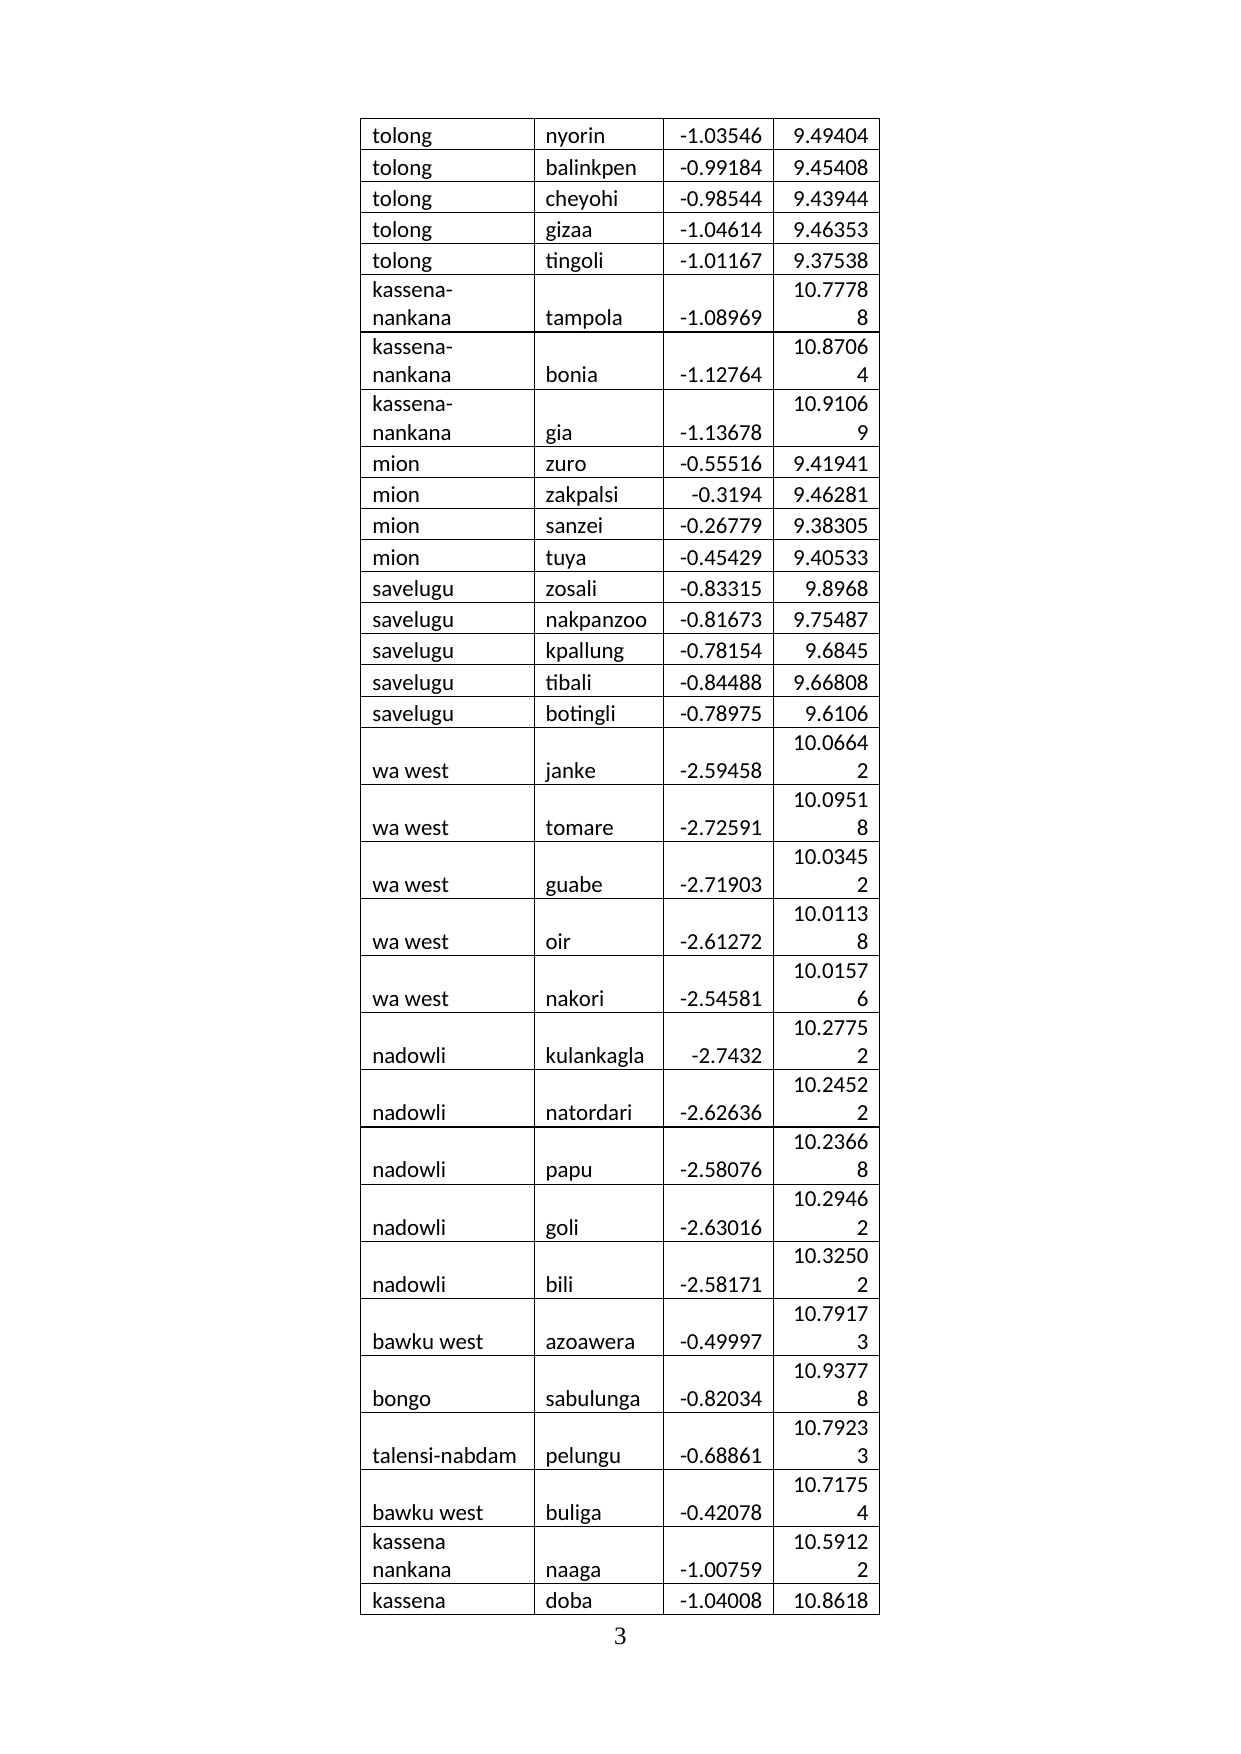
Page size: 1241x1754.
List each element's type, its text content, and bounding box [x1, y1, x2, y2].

table_cell savelugu [361, 603, 534, 633]
table_cell -2.54581 [664, 956, 773, 1012]
table_cell azoawera [535, 1299, 663, 1355]
table_cell papu [535, 1128, 663, 1183]
table_cell botingli [535, 697, 663, 727]
table_cell -0.81673 [664, 603, 773, 633]
table_cell bawku west [361, 1470, 534, 1526]
table_cell 9.66808 [774, 665, 879, 696]
table_cell kassena-nankana [361, 333, 534, 388]
table_cell 9.45408 [774, 150, 879, 181]
table_cell balinkpen [535, 150, 663, 181]
table_cell tibali [535, 665, 663, 696]
table_cell mion [361, 447, 534, 477]
table_cell 10.79233 [774, 1413, 879, 1469]
table_cell -2.58076 [664, 1128, 773, 1183]
table_cell buliga [535, 1470, 663, 1526]
table_cell nadowli [361, 1013, 534, 1069]
table_cell natordari [535, 1070, 663, 1126]
table_cell kulankagla [535, 1013, 663, 1069]
table_cell tolong [361, 244, 534, 274]
table_cell kassena-nankana [361, 390, 534, 446]
table_cell -2.62636 [664, 1070, 773, 1126]
table_cell -2.58171 [664, 1242, 773, 1298]
table_cell nadowli [361, 1242, 534, 1298]
table_cell tuya [535, 540, 663, 571]
table_cell zakpalsi [535, 478, 663, 508]
table_cell talensi-nabdam [361, 1413, 534, 1469]
table_cell kpallung [535, 634, 663, 664]
table_cell -0.84488 [664, 665, 773, 696]
table_cell goli [535, 1185, 663, 1241]
table_cell wa west [361, 728, 534, 784]
table_cell -0.83315 [664, 572, 773, 602]
table_cell kassena nankana [361, 1527, 534, 1583]
table_cell -1.04008 [664, 1584, 773, 1614]
table_cell -1.08969 [664, 275, 773, 331]
table_cell tampola [535, 275, 663, 331]
table_cell -0.26779 [664, 509, 773, 539]
table_cell nakpanzoo [535, 603, 663, 633]
table_cell savelugu [361, 665, 534, 696]
table_cell mion [361, 509, 534, 539]
table_cell wa west [361, 956, 534, 1012]
table_cell nadowli [361, 1070, 534, 1126]
table_cell wa west [361, 785, 534, 841]
table_cell -0.68861 [664, 1413, 773, 1469]
table_cell 9.40533 [774, 540, 879, 571]
table_cell tomare [535, 785, 663, 841]
table_cell 10.86181 [774, 1584, 879, 1614]
table_cell nadowli [361, 1185, 534, 1241]
table_cell nadowli [361, 1128, 534, 1183]
table_cell -2.71903 [664, 842, 773, 898]
table_cell sabulunga [535, 1356, 663, 1412]
table_cell -0.42078 [664, 1470, 773, 1526]
table_cell -1.04614 [664, 213, 773, 243]
table_cell 9.6106 [774, 697, 879, 727]
table_cell -0.98544 [664, 182, 773, 212]
table_cell 10.24522 [774, 1070, 879, 1126]
table_cell 10.29462 [774, 1185, 879, 1241]
table_cell sanzei [535, 509, 663, 539]
table_cell -2.7432 [664, 1013, 773, 1069]
table_cell -0.45429 [664, 540, 773, 571]
table_cell -1.00759 [664, 1527, 773, 1583]
table_cell -0.49997 [664, 1299, 773, 1355]
table_cell 10.32502 [774, 1242, 879, 1298]
table_cell 9.6845 [774, 634, 879, 664]
table_cell zosali [535, 572, 663, 602]
table_cell oir [535, 899, 663, 955]
table_cell 10.23668 [774, 1128, 879, 1183]
table_cell mion [361, 478, 534, 508]
table_cell 9.38305 [774, 509, 879, 539]
table_cell -1.13678 [664, 390, 773, 446]
table_cell 10.06642 [774, 728, 879, 784]
table_cell guabe [535, 842, 663, 898]
table_cell nakori [535, 956, 663, 1012]
table_cell 9.8968 [774, 572, 879, 602]
table_cell -0.78154 [664, 634, 773, 664]
table_cell tingoli [535, 244, 663, 274]
table_cell -1.03546 [664, 119, 773, 149]
table_cell -0.55516 [664, 447, 773, 477]
table_cell -0.3194 [664, 478, 773, 508]
table_cell -2.63016 [664, 1185, 773, 1241]
table_cell 9.46353 [774, 213, 879, 243]
table_cell -0.82034 [664, 1356, 773, 1412]
table_cell 10.27752 [774, 1013, 879, 1069]
table_cell 10.93778 [774, 1356, 879, 1412]
table_cell tolong [361, 213, 534, 243]
table_cell 9.37538 [774, 244, 879, 274]
table_cell 10.77788 [774, 275, 879, 331]
table_cell -2.61272 [664, 899, 773, 955]
table_cell naaga [535, 1527, 663, 1583]
table_cell 10.71754 [774, 1470, 879, 1526]
table_cell cheyohi [535, 182, 663, 212]
table_cell 10.01138 [774, 899, 879, 955]
table_cell -2.72591 [664, 785, 773, 841]
table_cell 10.01576 [774, 956, 879, 1012]
table_cell 10.91069 [774, 390, 879, 446]
table_cell kassena-nankana [361, 275, 534, 331]
table_cell 9.75487 [774, 603, 879, 633]
table_cell 9.41941 [774, 447, 879, 477]
table_cell -1.01167 [664, 244, 773, 274]
table_cell 10.87064 [774, 333, 879, 388]
table_cell -0.99184 [664, 150, 773, 181]
table_cell 9.49404 [774, 119, 879, 149]
table_cell wa west [361, 899, 534, 955]
table_cell 10.79173 [774, 1299, 879, 1355]
table_cell bili [535, 1242, 663, 1298]
table_cell bawku west [361, 1299, 534, 1355]
table_cell 9.46281 [774, 478, 879, 508]
table_cell -0.78975 [664, 697, 773, 727]
table_cell -1.12764 [664, 333, 773, 388]
table_cell 9.43944 [774, 182, 879, 212]
table_cell 10.59122 [774, 1527, 879, 1583]
table_cell tolong [361, 119, 534, 149]
table_cell pelungu [535, 1413, 663, 1469]
table_cell 10.03452 [774, 842, 879, 898]
table_cell kassena nankana [361, 1584, 534, 1614]
table_cell bonia [535, 333, 663, 388]
table_cell doba [535, 1584, 663, 1614]
table_cell mion [361, 540, 534, 571]
table_cell janke [535, 728, 663, 784]
table_cell zuro [535, 447, 663, 477]
table_cell savelugu [361, 697, 534, 727]
table_cell wa west [361, 842, 534, 898]
table_cell savelugu [361, 634, 534, 664]
table_cell -2.59458 [664, 728, 773, 784]
table_cell tolong [361, 182, 534, 212]
table_cell bongo [361, 1356, 534, 1412]
table_cell gizaa [535, 213, 663, 243]
table_cell 10.09518 [774, 785, 879, 841]
table_cell tolong [361, 150, 534, 181]
table_cell gia [535, 390, 663, 446]
table_cell savelugu [361, 572, 534, 602]
table_cell nyorin [535, 119, 663, 149]
